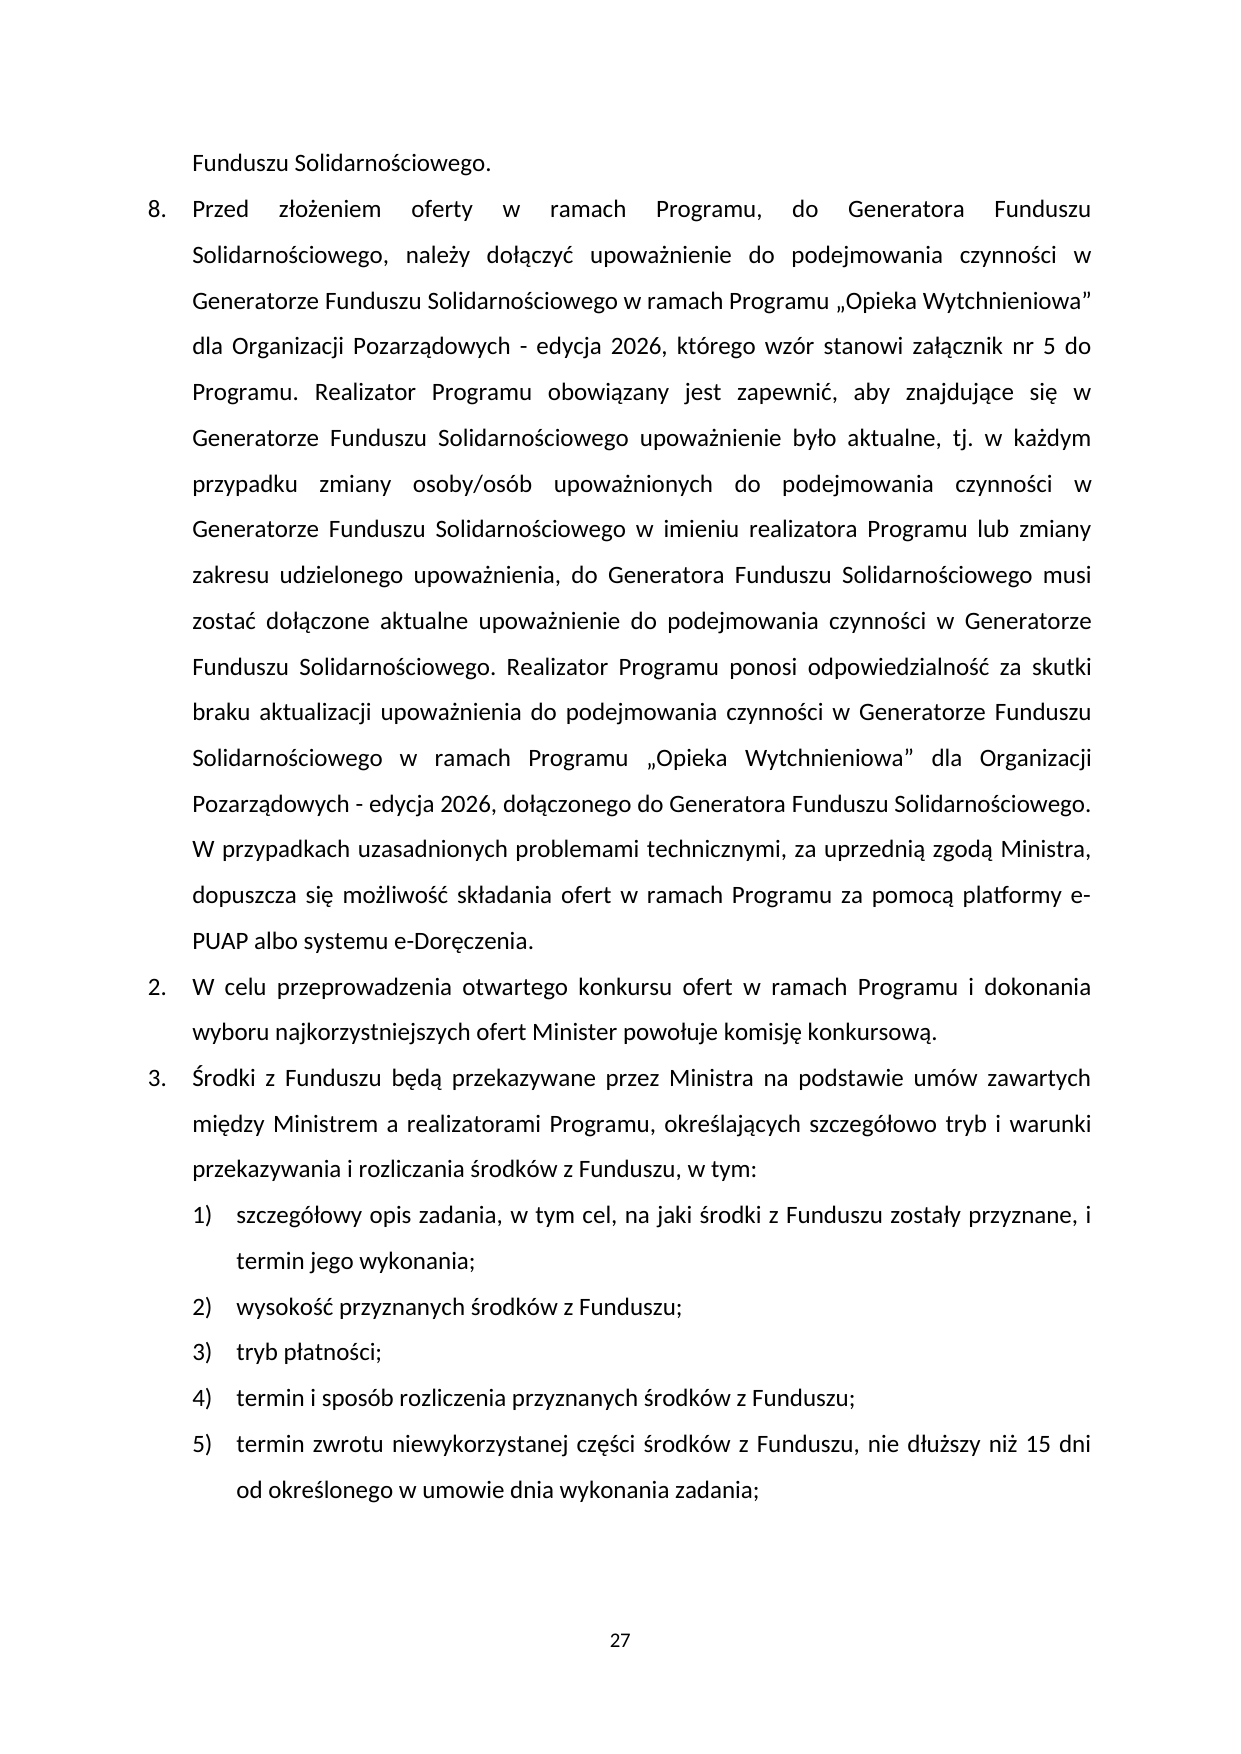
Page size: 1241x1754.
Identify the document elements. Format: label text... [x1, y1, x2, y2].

list Środki z Funduszu będą przekazywane przez Ministra na podstawie umów zawartych między Ministrem a realizatorami Programu, określających szczegółowo tryb i warunki przekazywania i rozliczania środków z Funduszu, w tym: [148, 1062, 1093, 1184]
list szczegółowy opis zadania, w tym cel, na jaki środki z Funduszu zostały przyznane, i termin jego wykonania; [192, 1199, 1093, 1276]
list Przed złożeniem oferty w ramach Programu, do Generatora Funduszu Solidarnościowego, należy dołączyć upoważnienie do podejmowania czynności w Generatorze Funduszu Solidarnościowego w ramach Programu „Opieka Wytchnieniowa” dla Organizacji Pozarządowych - edycja 2026, którego wzór stanowi załącznik nr 5 do Programu. Realizator Programu obowiązany jest zapewnić, aby znajdujące się w Generatorze Funduszu Solidarnościowego upoważnienie było aktualne, tj. w każdym przypadku zmiany osoby/osób upoważnionych do podejmowania czynności w Generatorze Funduszu Solidarnościowego w imieniu realizatora Programu lub zmiany zakresu udzielonego upoważnienia, do Generatora Funduszu Solidarnościowego musi zostać dołączone aktualne upoważnienie do podejmowania czynności w Generatorze Funduszu Solidarnościowego. Realizator Programu ponosi odpowiedzialność za skutki braku aktualizacji upoważnienia do podejmowania czynności w Generatorze Funduszu Solidarnościowego w ramach Programu „Opieka Wytchnieniowa” dla Organizacji Pozarządowych - edycja 2026, dołączonego do Generatora Funduszu Solidarnościowego. W przypadkach uzasadnionych problemami technicznymi, za uprzednią zgodą Ministra, dopuszcza się możliwość składania ofert w ramach Programu za pomocą platformy e-PUAP albo systemu e-Doręczenia. [148, 193, 1093, 956]
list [148, 148, 1093, 178]
text 5) termin zwrotu niewykorzystanej części środków z Funduszu, nie dłuższy niż 15 dni od określonego w umowie dnia wykonania zadania; [192, 1428, 1093, 1504]
list W celu przeprowadzenia otwartego konkursu ofert w ramach Programu i dokonania wyboru najkorzystniejszych ofert Minister powołuje komisję konkursową. [148, 971, 1093, 1047]
text 2) wysokość przyznanych środków z Funduszu; [192, 1291, 1093, 1321]
text 4) termin i sposób rozliczenia przyznanych środków z Funduszu; [192, 1382, 1093, 1413]
text 3) tryb płatności; [192, 1337, 1093, 1367]
